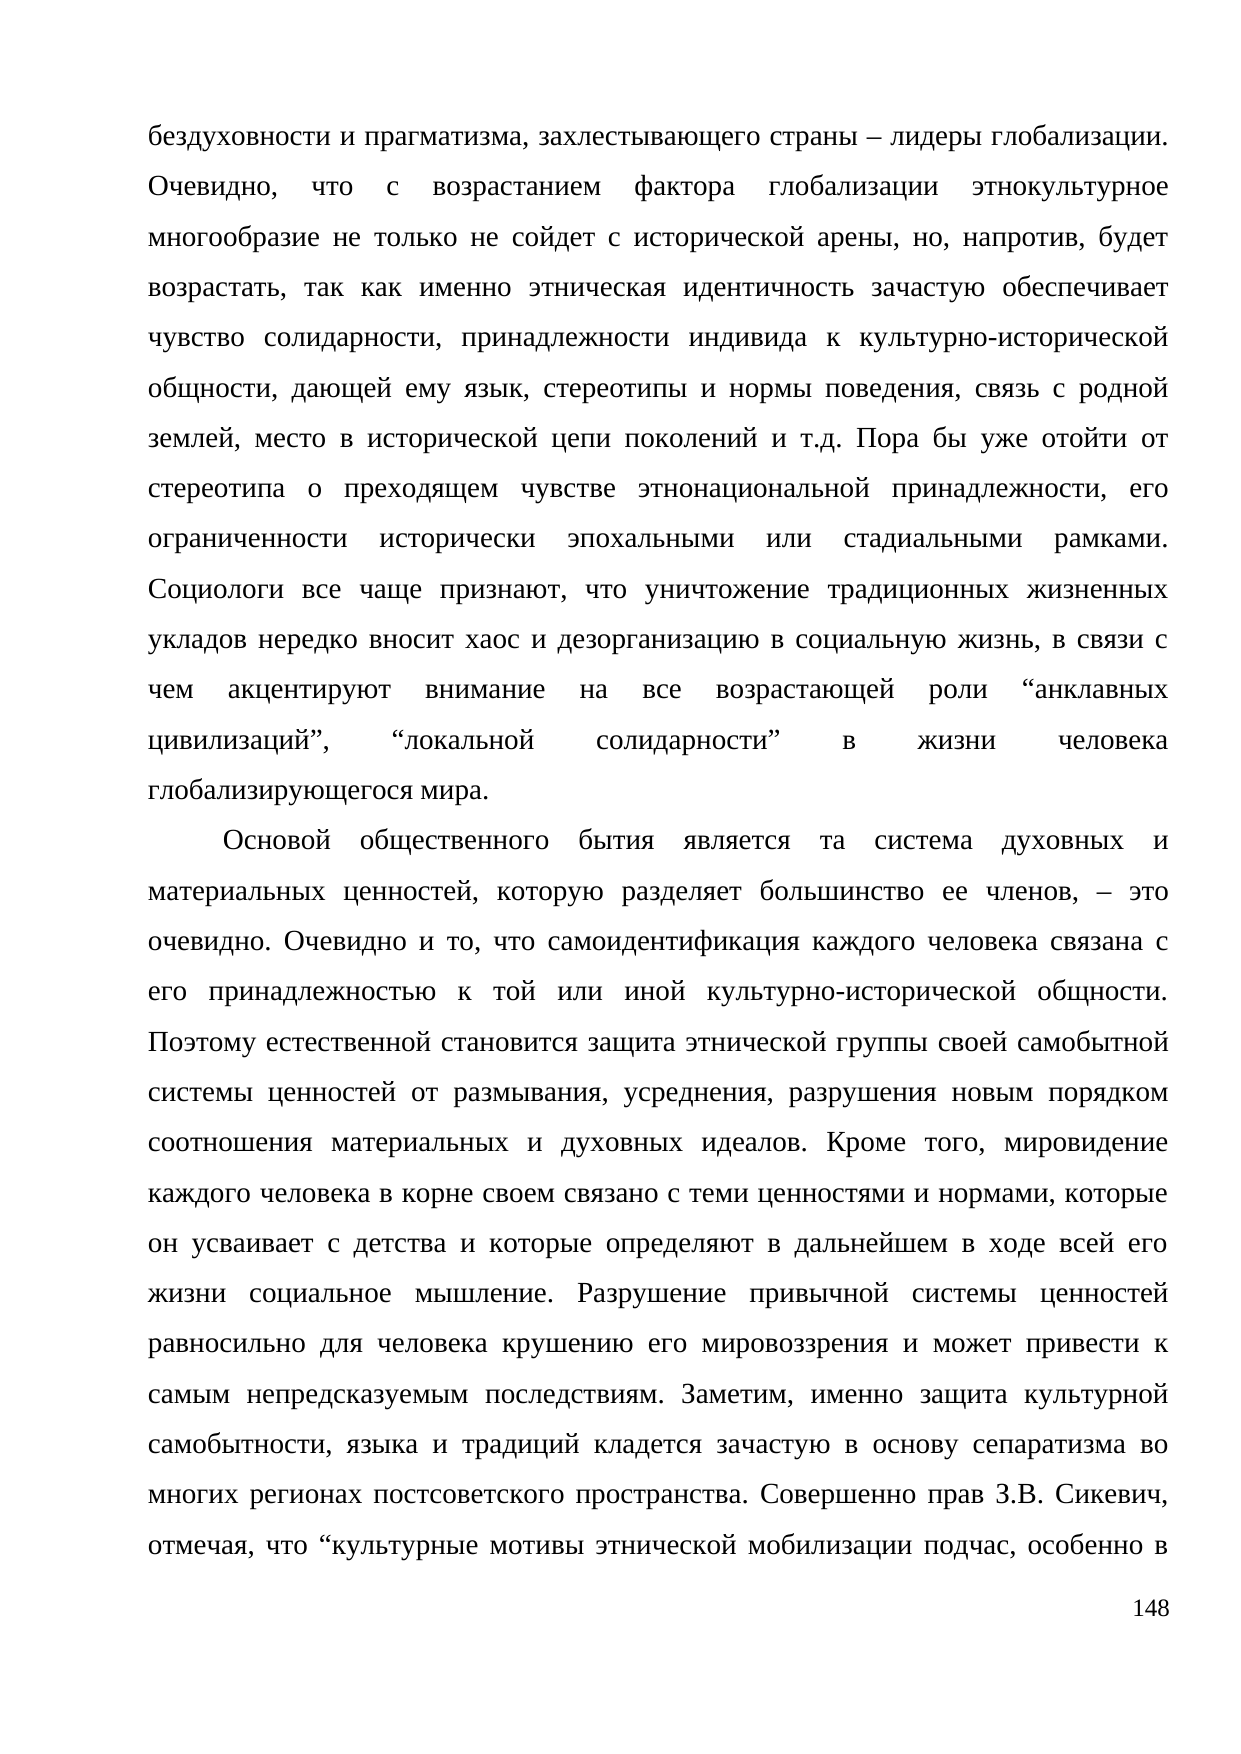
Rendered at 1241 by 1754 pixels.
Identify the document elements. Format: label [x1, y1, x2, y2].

text [148, 822, 1169, 1560]
text [148, 118, 1169, 806]
